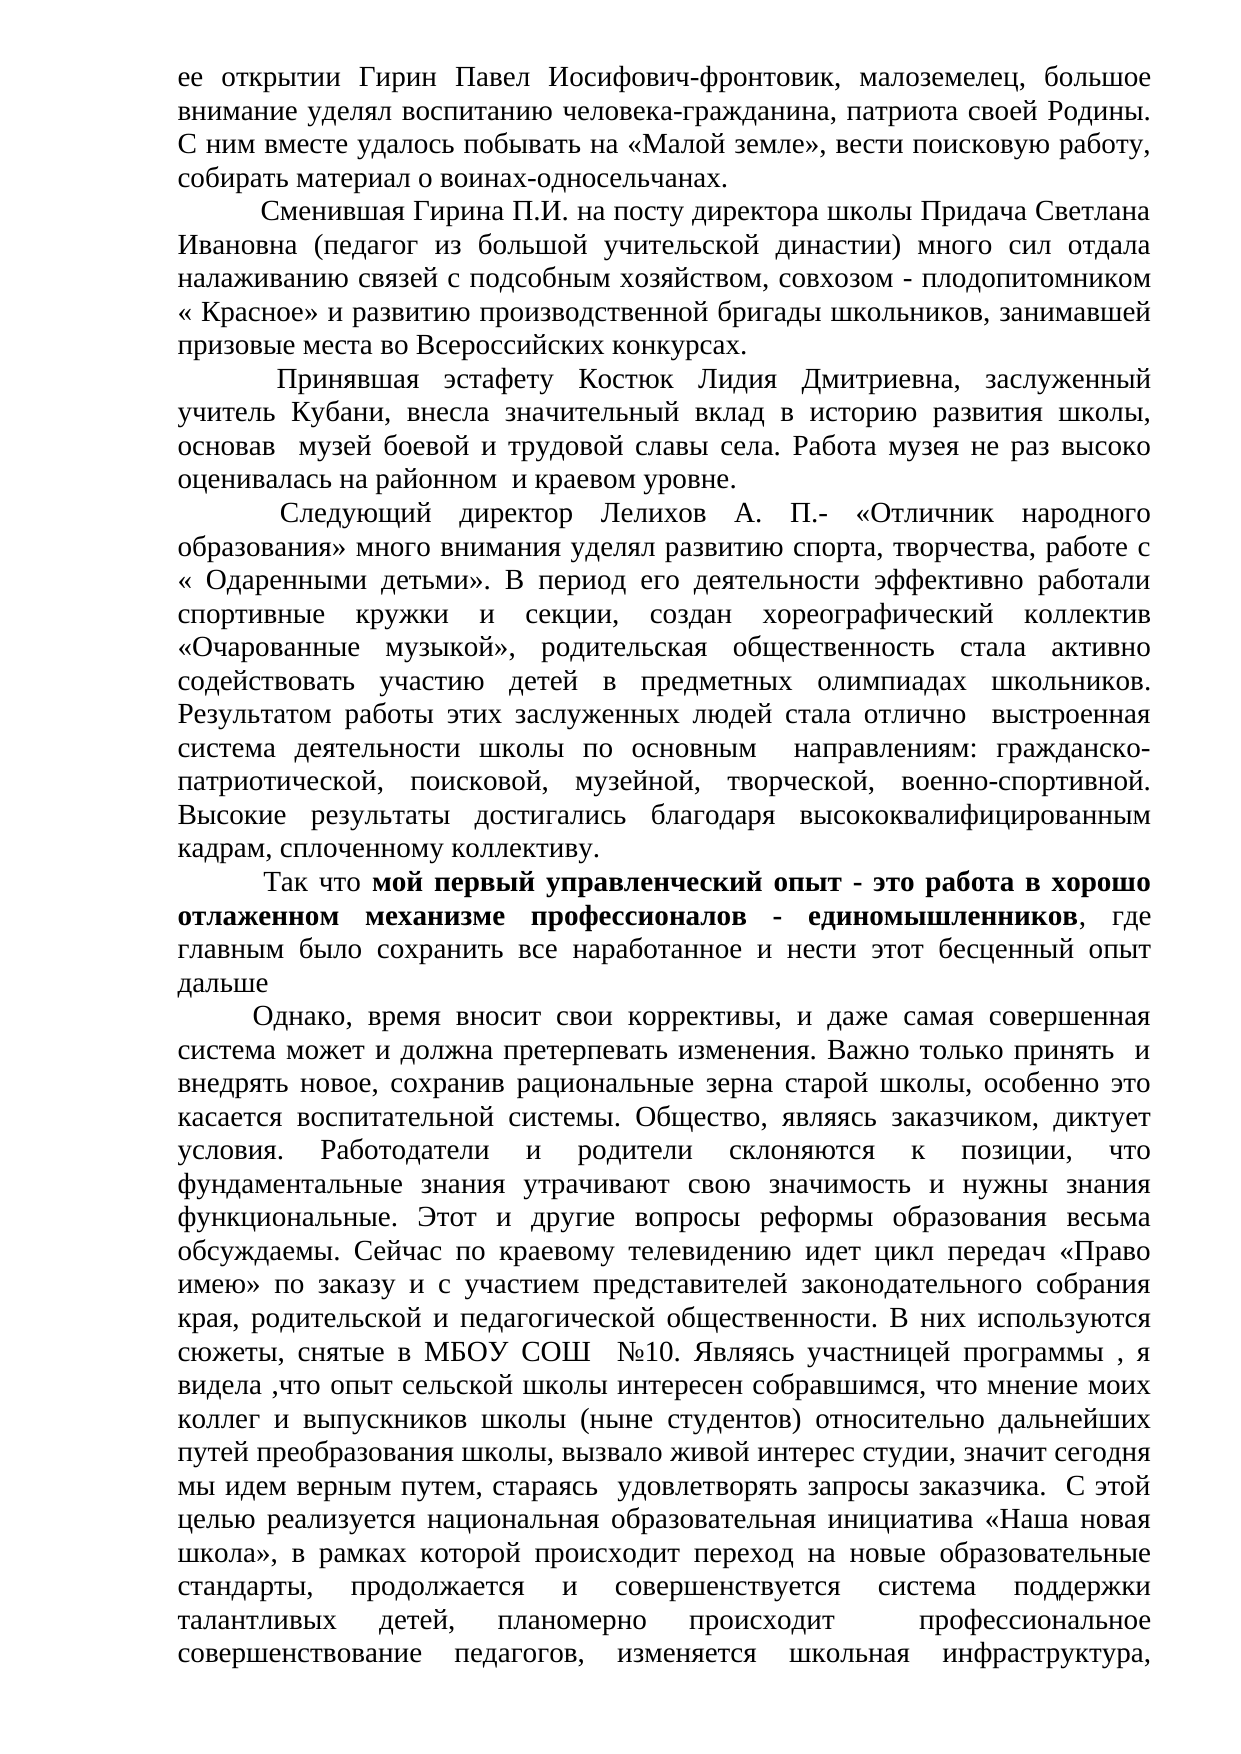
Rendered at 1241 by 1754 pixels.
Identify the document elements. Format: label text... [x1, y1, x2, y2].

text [177, 998, 1152, 1669]
text Принявшая эстафету Костюк Лидия Дмитриевна, заслуженный учитель Кубани, внесла значительный вклад в историю развития школы, основав музей боевой и трудовой славы села. Работа музея не раз высоко оценивалась на районном и краевом уровне. [177, 361, 1152, 495]
text Сменившая Гирина П.И. на посту директора школы Придача Светлана Ивановна (педагог из большой учительской династии) много сил отдала налаживанию связей с подсобным хозяйством, совхозом - плодопитомником « Красное» и развитию производственной бригады школьников, занимавшей призовые места во Всероссийских конкурсах. [177, 193, 1152, 361]
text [177, 59, 1152, 193]
text Так что мой первый управленческий опыт - это работа в хорошо отлаженном механизме профессионалов - единомышленников, где главным было сохранить все наработанное и нести этот бесценный опыт дальше [177, 864, 1152, 998]
text Следующий директор Лелихов А. П.- «Отличник народного образования» много внимания уделял развитию спорта, творчества, работе с « Одаренными детьми». В период его деятельности эффективно работали спортивные кружки и секции, создан хореографический коллектив «Очарованные музыкой», родительская общественность стала активно содействовать участию детей в предметных олимпиадах школьников. Результатом работы этих заслуженных людей стала отлично выстроенная система деятельности школы по основным направлениям: гражданско-патриотической, поисковой, музейной, творческой, военно-спортивной. Высокие результаты достигались благодаря высококвалифицированным кадрам, сплоченному коллективу. [177, 495, 1152, 864]
